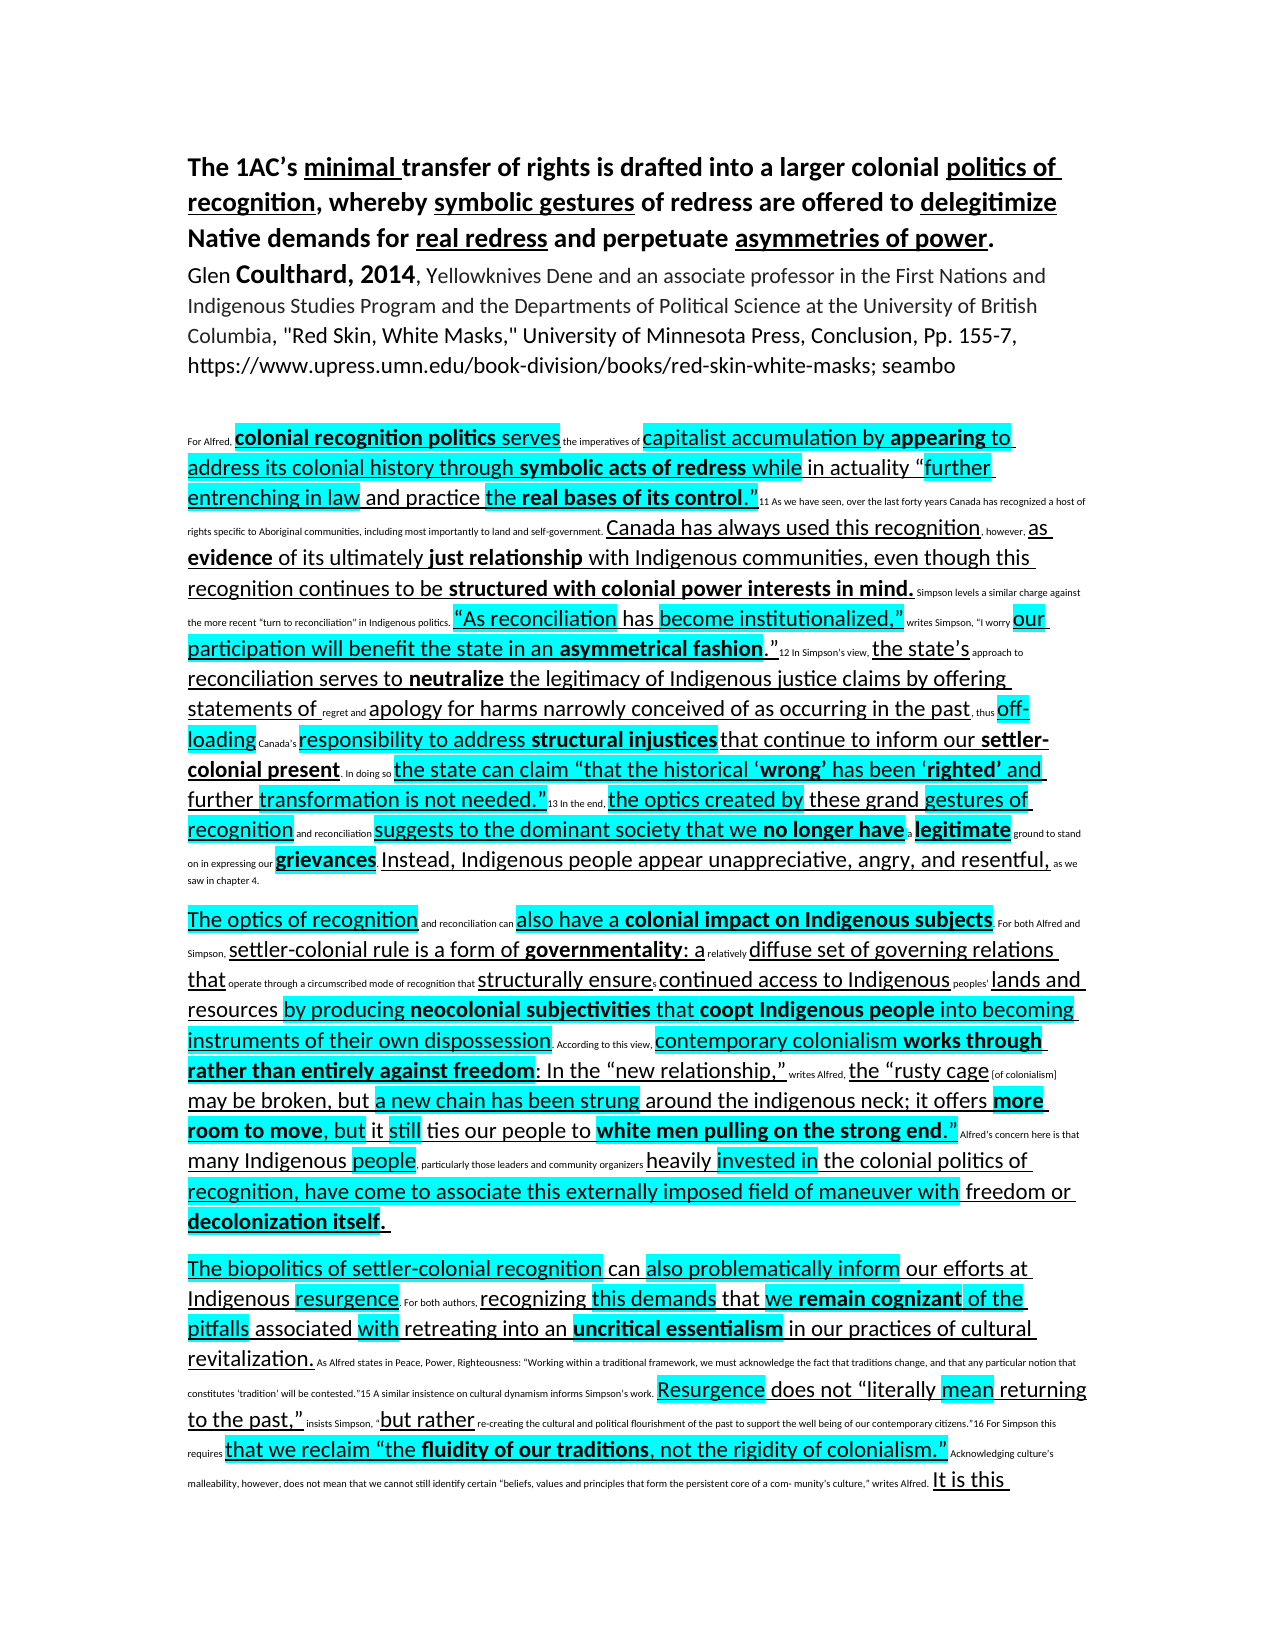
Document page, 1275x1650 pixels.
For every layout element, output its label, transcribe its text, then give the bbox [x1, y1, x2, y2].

text For Alfred, colonial recognition politics serves the imperatives of capitalist accumulation by appearing to address its colonial history through symbolic acts of redress while in actuality “further entrenching in law and practice the real bases of its control.”11 As we have seen, over the last forty years Canada has recognized a host of rights specific to Aboriginal communities, including most importantly to land and self-government. Canada has always used this recognition, however, as evidence of its ultimately just relationship with Indigenous communities, even though this recognition continues to be structured with colonial power interests in mind. Simpson levels a similar charge against the more recent “turn to reconciliation” in Indigenous politics. “As reconciliation has become institutionalized,” writes Simpson, “I worry our participation will benefit the state in an asymmetrical fashion.”12 In Simpson’s view, the state’s approach to reconciliation serves to neutralize the legitimacy of Indigenous justice claims by offering statements of regret and apology for harms narrowly conceived of as occurring in the past, thus off-loading Canada’s responsibility to address structural injustices that continue to inform our settler-colonial present. In doing so the state can claim “that the historical ‘wrong’ has been ‘righted’ and further transformation is not needed.”13 In the end, the optics created by these grand gestures of recognition and reconciliation suggests to the dominant society that we no longer have a legitimate ground to stand on in expressing our grievances. Instead, Indigenous people appear unappreciative, angry, and resentful, as we saw in chapter 4. [187, 423, 1087, 887]
subtitle The 1AC’s minimal transfer of rights is drafted into a larger colonial politics of recognition, whereby symbolic gestures of redress are offered to delegitimize Native demands for real redress and perpetuate asymmetries of power. [187, 150, 1087, 254]
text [187, 1254, 1087, 1493]
text Glen Coulthard, 2014, Yellowknives Dene and an associate professor in the First Nations and Indigenous Studies Program and the Departments of Political Science at the University of British Columbia, "Red Skin, White Masks," University of Minnesota Press, Conclusion, Pp. 155-7, https://www.upress.umn.edu/book-division/books/red-skin-white-masks; seambo [187, 257, 1087, 379]
text The optics of recognition and reconciliation can also have a colonial impact on Indigenous subjects. For both Alfred and Simpson, settler-colonial rule is a form of governmentality: a relatively diffuse set of governing relations that operate through a circumscribed mode of recognition that structurally ensures continued access to Indigenous peoples’ lands and resources by producing neocolonial subjectivities that coopt Indigenous people into becoming instruments of their own dispossession. According to this view, contemporary colonialism works through rather than entirely against freedom: In the “new relationship,” writes Alfred, the “rusty cage [of colonialism] may be broken, but a new chain has been strung around the indigenous neck; it offers more room to move, but it still ties our people to white men pulling on the strong end.” Alfred’s concern here is that many Indigenous people, particularly those leaders and community organizers heavily invested in the colonial politics of recognition, have come to associate this externally imposed field of maneuver with freedom or decolonization itself. [187, 905, 1087, 1235]
